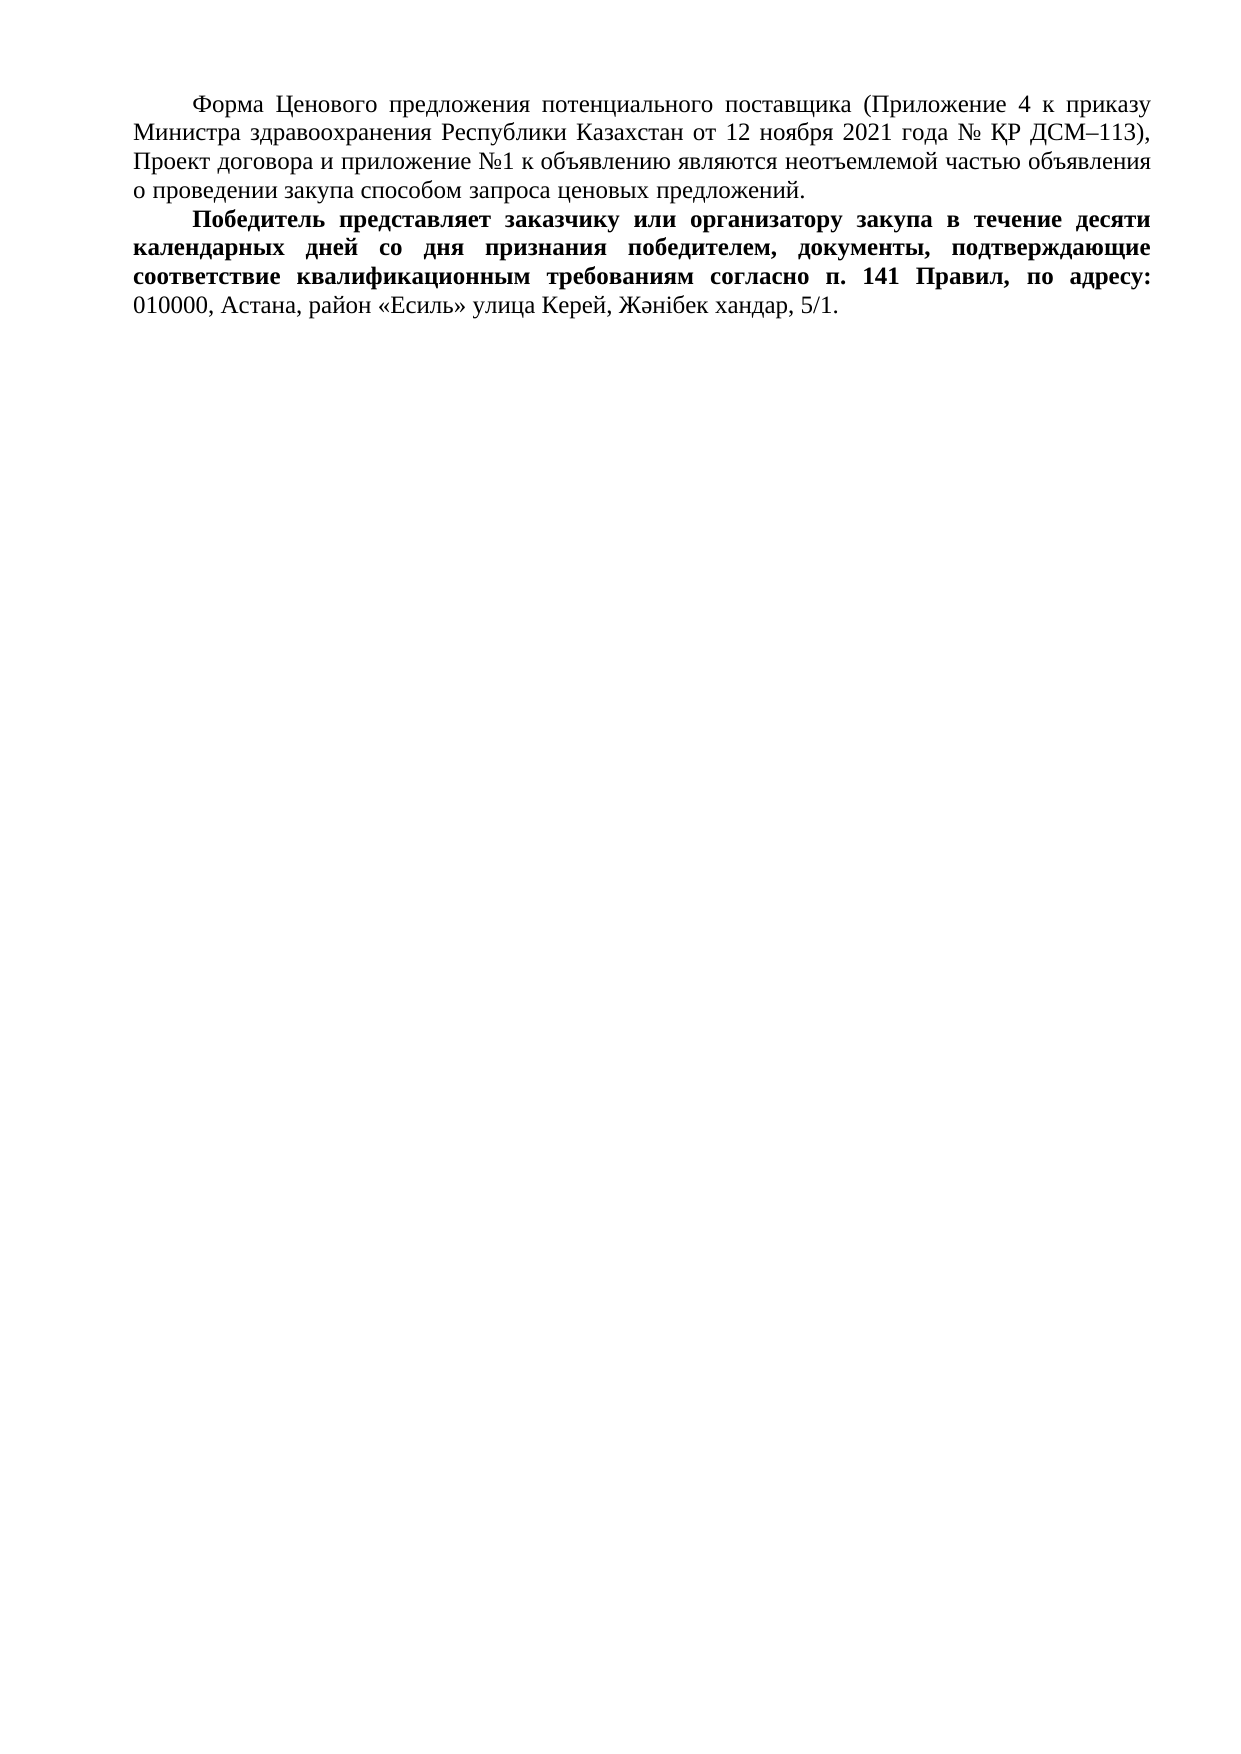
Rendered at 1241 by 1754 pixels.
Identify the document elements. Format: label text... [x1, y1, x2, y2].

text Форма Ценового предложения потенциального поставщика (Приложение 4 к приказу Министра здравоохранения Республики Казахстан от 12 ноября 2021 года № ҚР ДСМ–113), Проект договора и приложение №1 к объявлению являются неотъемлемой частью объявления о проведении закупа способом запроса ценовых предложений. [133, 89, 1152, 204]
text Победитель представляет заказчику или организатору закупа в течение десяти календарных дней со дня признания победителем, документы, подтверждающие соответствие квалификационным требованиям согласно п. 141 Правил, по адресу: 010000, Астана, район «Есиль» улица Керей, Жәнібек хандар, 5/1. [133, 204, 1152, 319]
